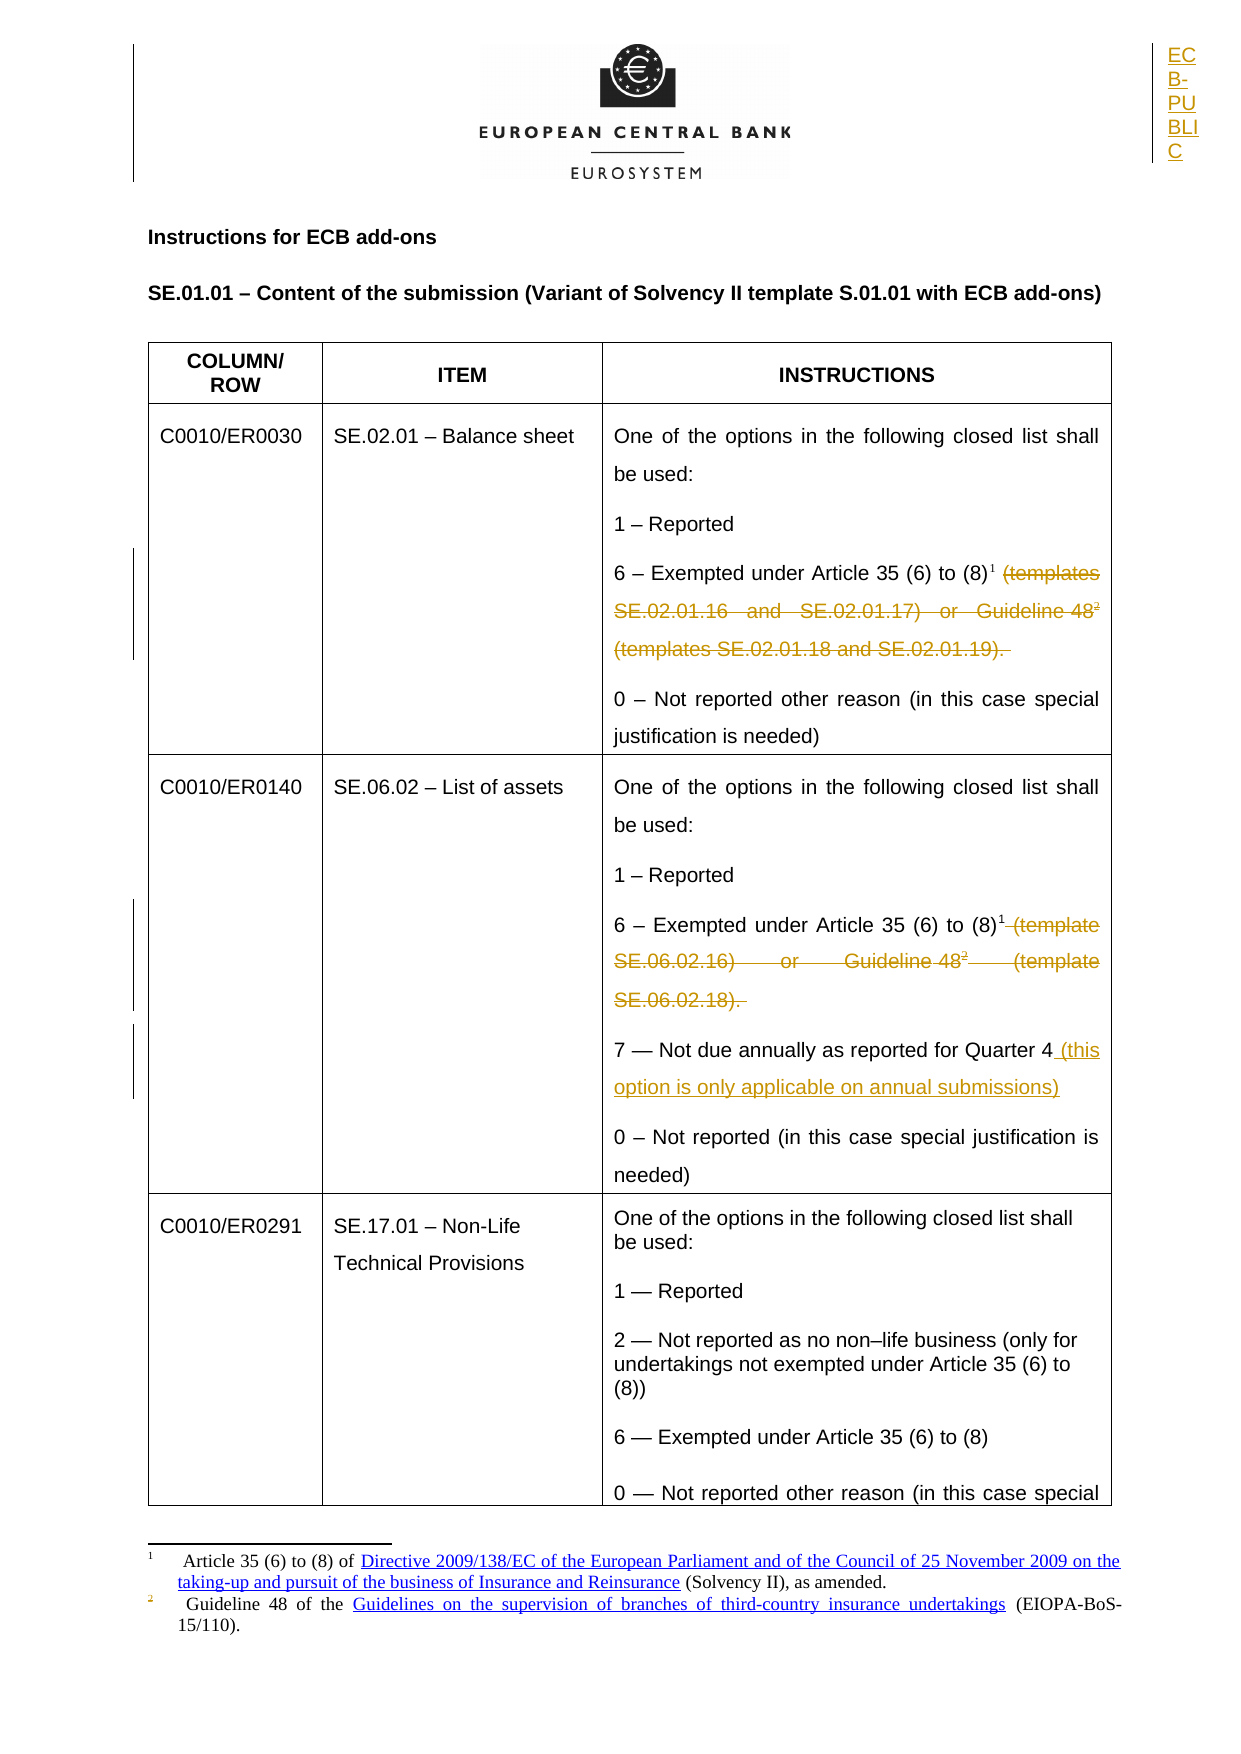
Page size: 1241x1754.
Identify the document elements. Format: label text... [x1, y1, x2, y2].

table_cell One of the options in the following closed list shall be used: 1 – Reported 6 – Exempted under Article 35 (6) to (8) 0 – Not reported other reason (in this case special justification is needed) [603, 404, 1111, 754]
table_cell One of the options in the following closed list shall be used: 1 – Reported 6 – Exempted under Article 35 (6) to (8)1 7 — Not due annually as reported for Quarter 4 0 – Not reported (in this case special justification is needed) [603, 755, 1111, 1193]
table_cell C0010/ER0030 [149, 404, 322, 754]
table_cell C0010/ER0291 [149, 1194, 322, 1505]
table_cell SE.02.01 – Balance sheet [323, 404, 602, 754]
table_header COLUMN/ ROW [149, 343, 322, 403]
text SE.01.01 – Content of the submission (Variant of Solvency II template S.01.01 with ECB add-ons) [148, 268, 1122, 305]
table_header ITEM [323, 343, 602, 403]
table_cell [323, 1194, 602, 1505]
text Instructions for ECB add-ons [148, 211, 1122, 249]
table_cell C0010/ER0140 [149, 755, 322, 1193]
table_cell SE.06.02 – List of assets [323, 755, 602, 1193]
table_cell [603, 1194, 1111, 1505]
table_header INSTRUCTIONS [603, 343, 1111, 403]
